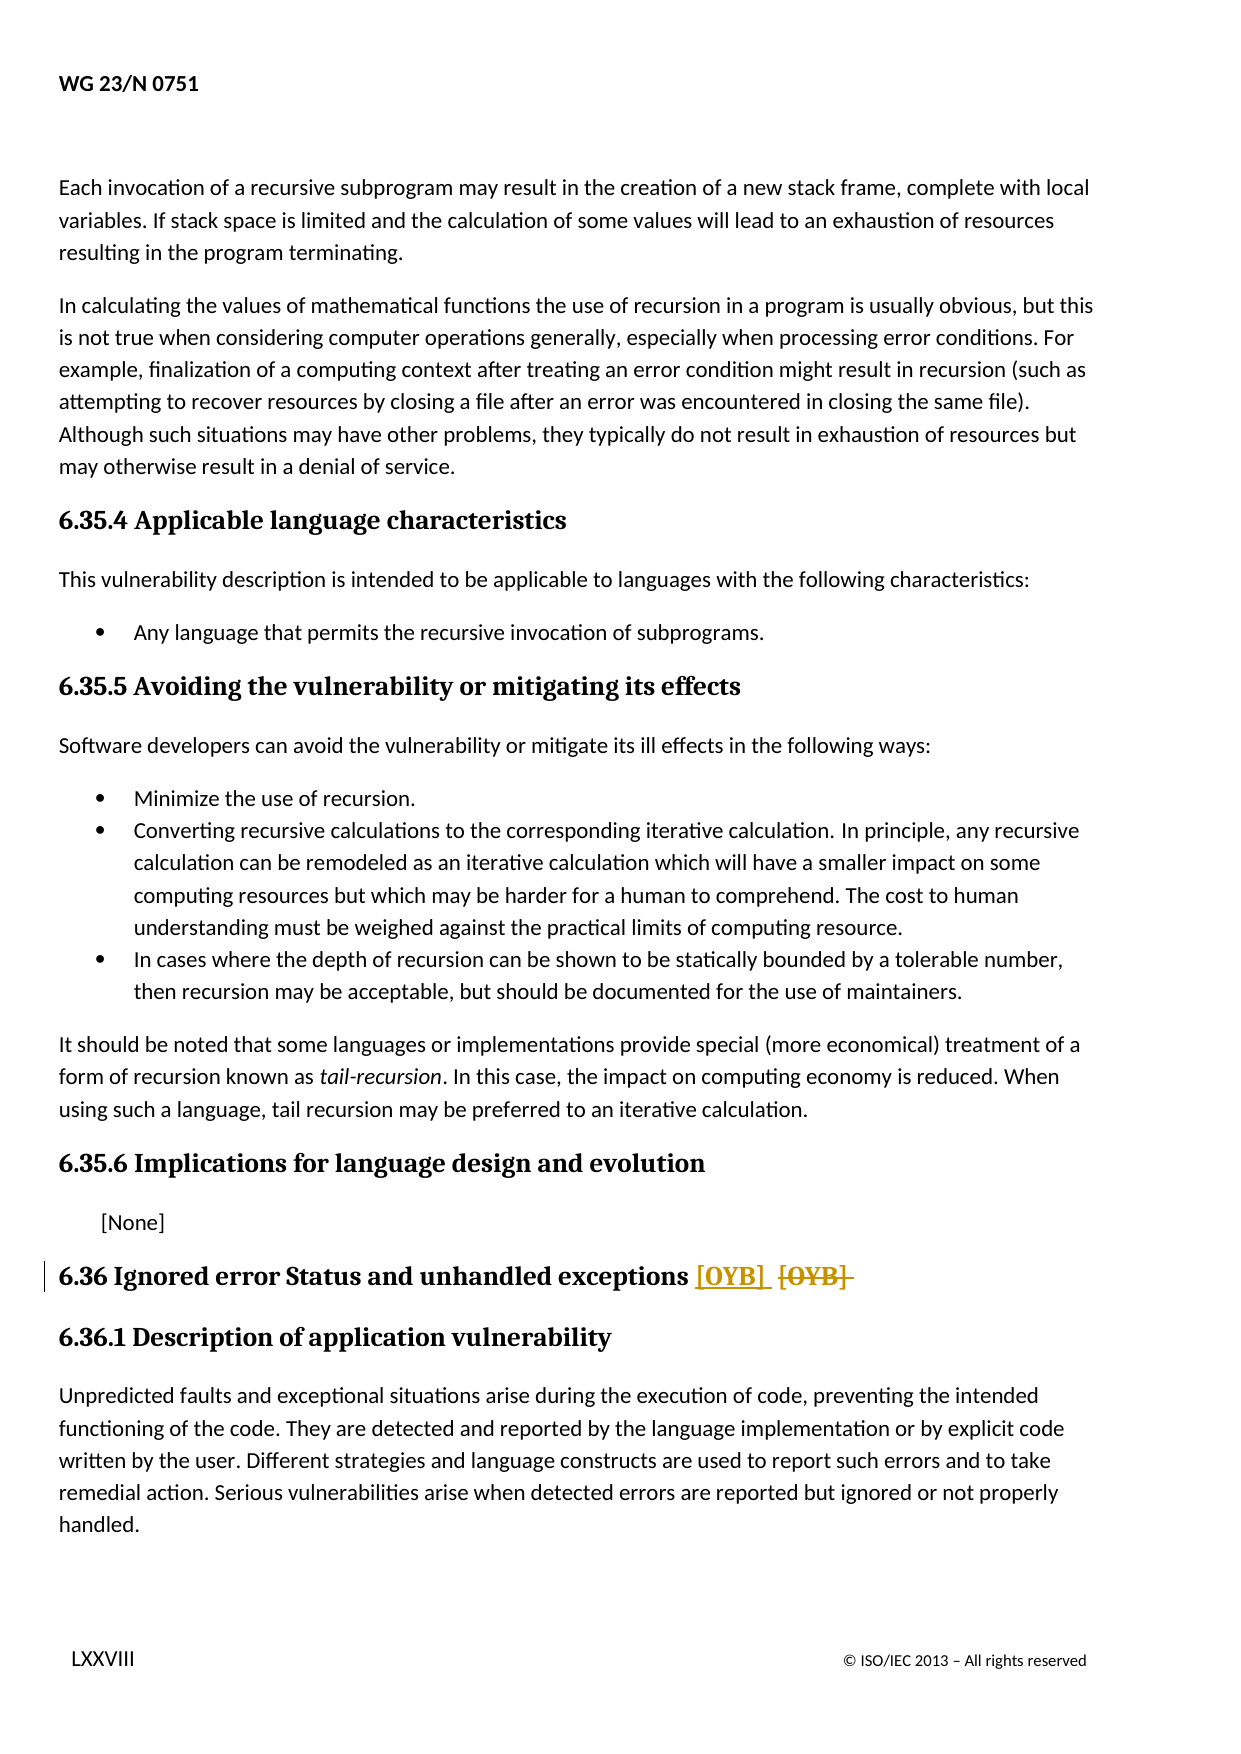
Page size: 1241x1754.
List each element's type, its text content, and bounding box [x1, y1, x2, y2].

text Unpredicted faults and exceptional situations arise during the execution of code, preventing the intended functioning of the code. They are detected and reported by the language implementation or by explicit code written by the user. Different strategies and language constructs are used to report such errors and to take remedial action. Serious vulnerabilities arise when detected errors are reported but ignored or not properly handled. [58, 1382, 1099, 1538]
list Any language that permits the recursive invocation of subprograms. [96, 618, 1099, 646]
text [None] [58, 1208, 1099, 1236]
text It should be noted that some languages or implementations provide special (more economical) treatment of a form of recursion known as tail-recursion. In this case, the impact on computing economy is reduced. When using such a language, tail recursion may be preferred to an iterative calculation. [58, 1030, 1099, 1123]
text This vulnerability description is intended to be applicable to languages with the following characteristics: [58, 565, 1099, 593]
list Converting recursive calculations to the corresponding iterative calculation. In principle, any recursive calculation can be remodeled as an iterative calculation which will have a smaller impact on some computing resources but which may be harder for a human to comprehend. The cost to human understanding must be weighed against the practical limits of computing resource. [96, 816, 1099, 941]
subtitle 6.35.5 Avoiding the vulnerability or mitigating its effects [58, 671, 1099, 702]
subtitle 6.35.4 Applicable language characteristics [58, 505, 1099, 536]
list Minimize the use of recursion. [96, 784, 1099, 812]
subtitle 6.36 Ignored error Status and unhandled exceptions [58, 1261, 1099, 1292]
text Software developers can avoid the vulnerability or mitigate its ill effects in the following ways: [58, 731, 1099, 759]
subtitle 6.36.1 Description of application vulnerability [58, 1322, 1099, 1353]
list In cases where the depth of recursion can be shown to be statically bounded by a tolerable number, then recursion may be acceptable, but should be documented for the use of maintainers. [96, 945, 1099, 1005]
subtitle 6.35.6 Implications for language design and evolution [58, 1148, 1099, 1179]
text In calculating the values of mathematical functions the use of recursion in a program is usually obvious, but this is not true when considering computer operations generally, especially when processing error conditions. For example, finalization of a computing context after treating an error condition might result in recursion (such as attempting to recover resources by closing a file after an error was encountered in closing the same file). Although such situations may have other problems, they typically do not result in exhaustion of resources but may otherwise result in a denial of service. [58, 291, 1099, 480]
